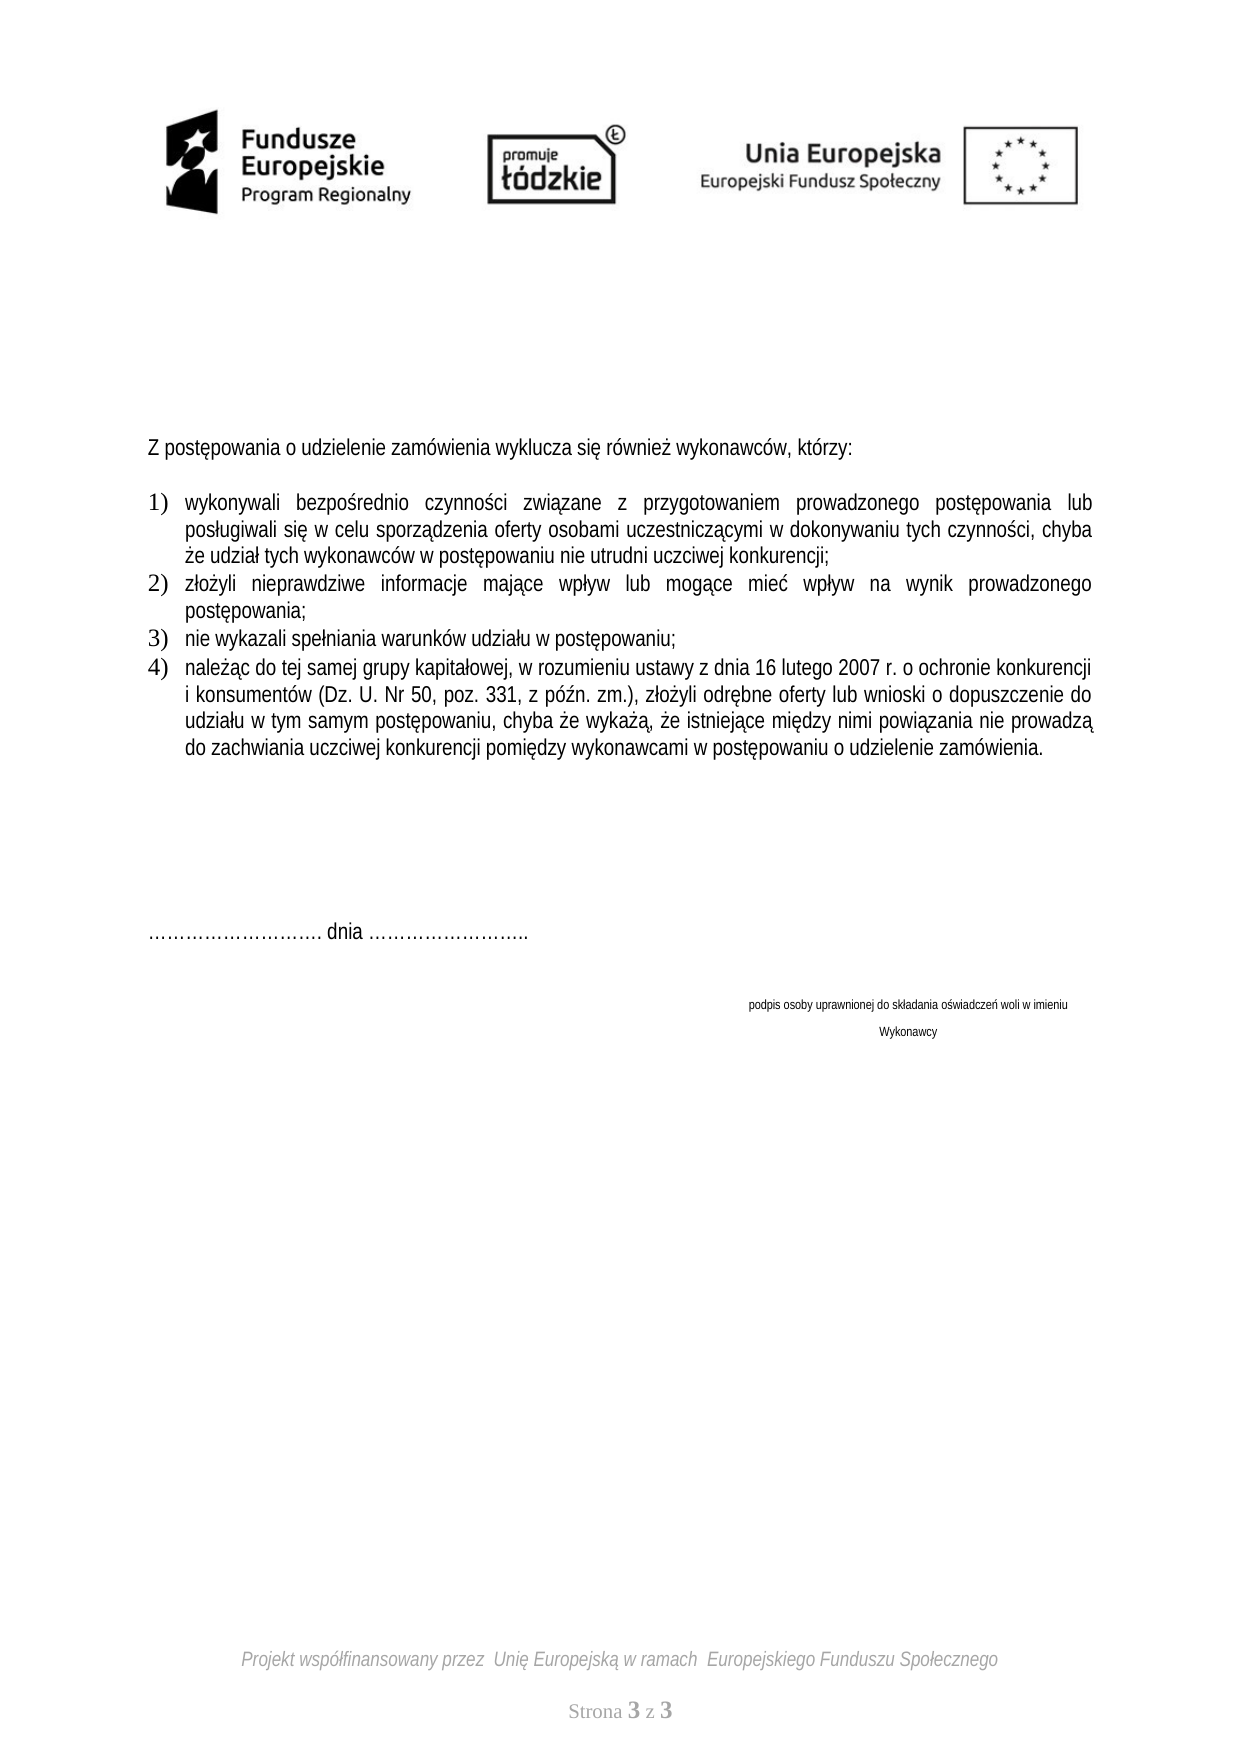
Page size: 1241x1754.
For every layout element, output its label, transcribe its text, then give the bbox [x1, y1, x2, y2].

list złożyli nieprawdziwe informacje mające wpływ lub mogące mieć wpływ na wynik prowadzonego postępowania; [148, 568, 1092, 623]
text podpis osoby uprawnionej do składania oświadczeń woli w imieniu Wykonawcy [724, 997, 1092, 1050]
list wykonywali bezpośrednio czynności związane z przygotowaniem prowadzonego postępowania lub posługiwali się w celu sporządzenia oferty osobami uczestniczącymi w dokonywaniu tych czynności, chyba że udział tych wykonawców w postępowaniu nie utrudni uczciwej konkurencji; [148, 487, 1092, 568]
list należąc do tej samej grupy kapitałowej, w rozumieniu ustawy z dnia 16 lutego 2007 r. o ochronie konkurencji i konsumentów (Dz. U. Nr 50, poz. 331, z późn. zm.), złożyli odrębne oferty lub wnioski o dopuszczenie do udziału w tym samym postępowaniu, chyba że wykażą, że istniejące między nimi powiązania nie prowadzą do zachwiania uczciwej konkurencji pomiędzy wykonawcami w postępowaniu o udzielenie zamówienia. [148, 652, 1092, 760]
list nie wykazali spełniania warunków udziału w postępowaniu; [148, 623, 1092, 652]
text Z postępowania o udzielenie zamówienia wyklucza się również wykonawców, którzy: [148, 434, 1092, 461]
text ………………………. dnia …………………….. [148, 918, 1092, 944]
